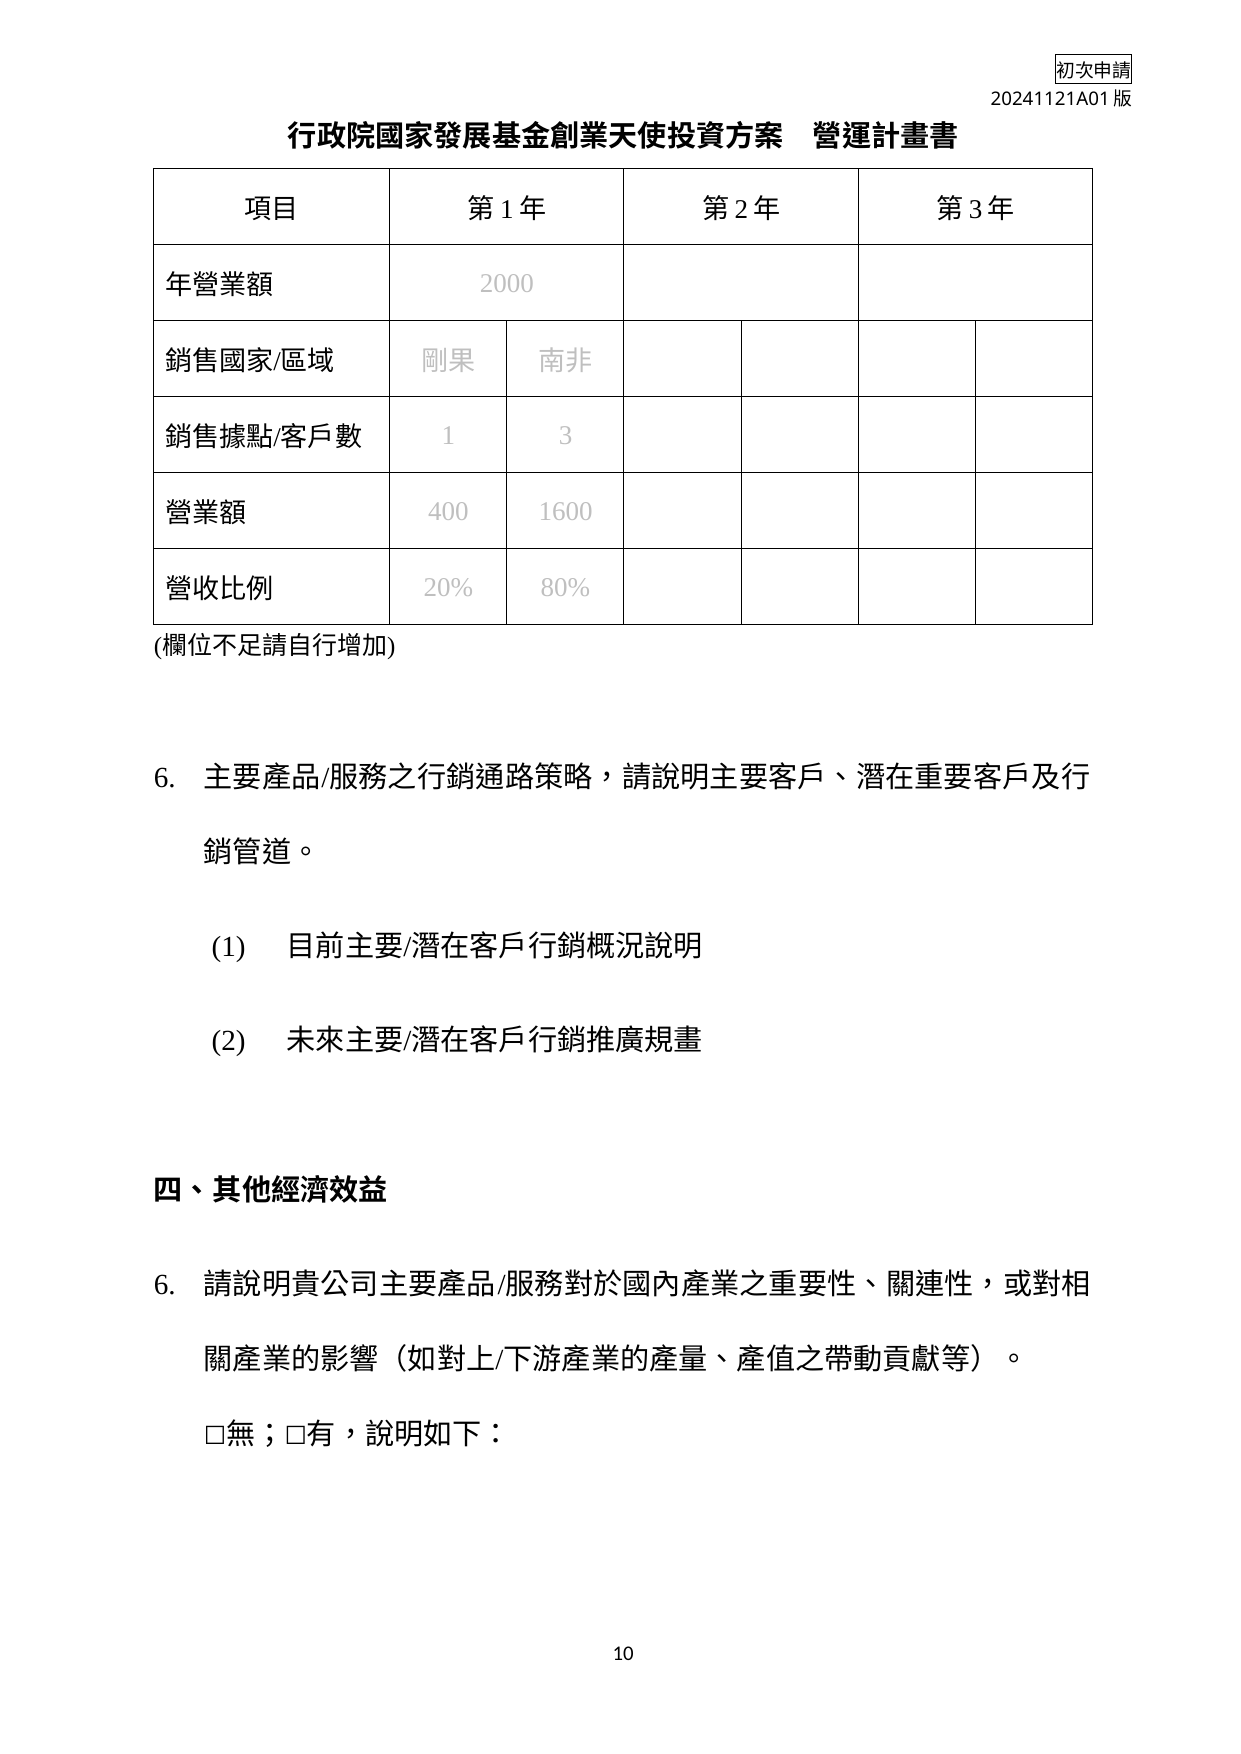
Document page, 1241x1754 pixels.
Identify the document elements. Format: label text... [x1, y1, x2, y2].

table_cell 年營業額 [154, 245, 389, 320]
table_cell 營業額 [154, 473, 389, 548]
table_header 第3年 [859, 169, 1092, 244]
table_cell [859, 397, 975, 472]
table_cell [859, 321, 975, 396]
table_cell 南非 [507, 321, 623, 396]
table_cell [742, 397, 858, 472]
list 其他經濟效益 [153, 1150, 1092, 1225]
table_cell [976, 321, 1092, 396]
list 目前主要/潛在客戶行銷概況說明 [211, 906, 1092, 981]
table_cell 1 [390, 397, 506, 472]
table_cell 400 [390, 473, 506, 548]
list 未來主要/潛在客戶行銷推廣規畫 [211, 1000, 1092, 1075]
list 請說明貴公司主要產品/服務對於國內產業之重要性、關連性，或對相關產業的影響（如對上/下游產業的產量、產值之帶動貢獻等）。 無；有，說明如下： [153, 1244, 1092, 1469]
table_header 第1年 [390, 169, 623, 244]
table_cell [859, 245, 1092, 320]
table_cell [624, 321, 741, 396]
table_cell 營收比例 [154, 549, 389, 624]
table_cell 80% [507, 549, 623, 624]
table_cell 1600 [507, 473, 623, 548]
table_header 第2年 [624, 169, 858, 244]
table_cell [742, 321, 858, 396]
table_cell 20% [390, 549, 506, 624]
table_cell 3 [507, 397, 623, 472]
table_cell [742, 473, 858, 548]
table_cell [624, 397, 741, 472]
text (欄位不足請自行增加) [153, 625, 1092, 663]
table_cell [624, 549, 741, 624]
table_cell [859, 473, 975, 548]
table_cell [624, 245, 858, 320]
table_cell [624, 473, 741, 548]
table_cell 銷售國家/區域 [154, 321, 389, 396]
table_cell 剛果 [390, 321, 506, 396]
table_cell [976, 397, 1092, 472]
table_cell 銷售據點/客戶數 [154, 397, 389, 472]
list 主要產品/服務之行銷通路策略，請說明主要客戶、潛在重要客戶及行銷管道。 [153, 738, 1092, 888]
table_cell [976, 549, 1092, 624]
table_cell [859, 549, 975, 624]
table_cell 2000 [390, 245, 623, 320]
table_cell [976, 473, 1092, 548]
table_cell [742, 549, 858, 624]
table_header 項目 [154, 169, 389, 244]
